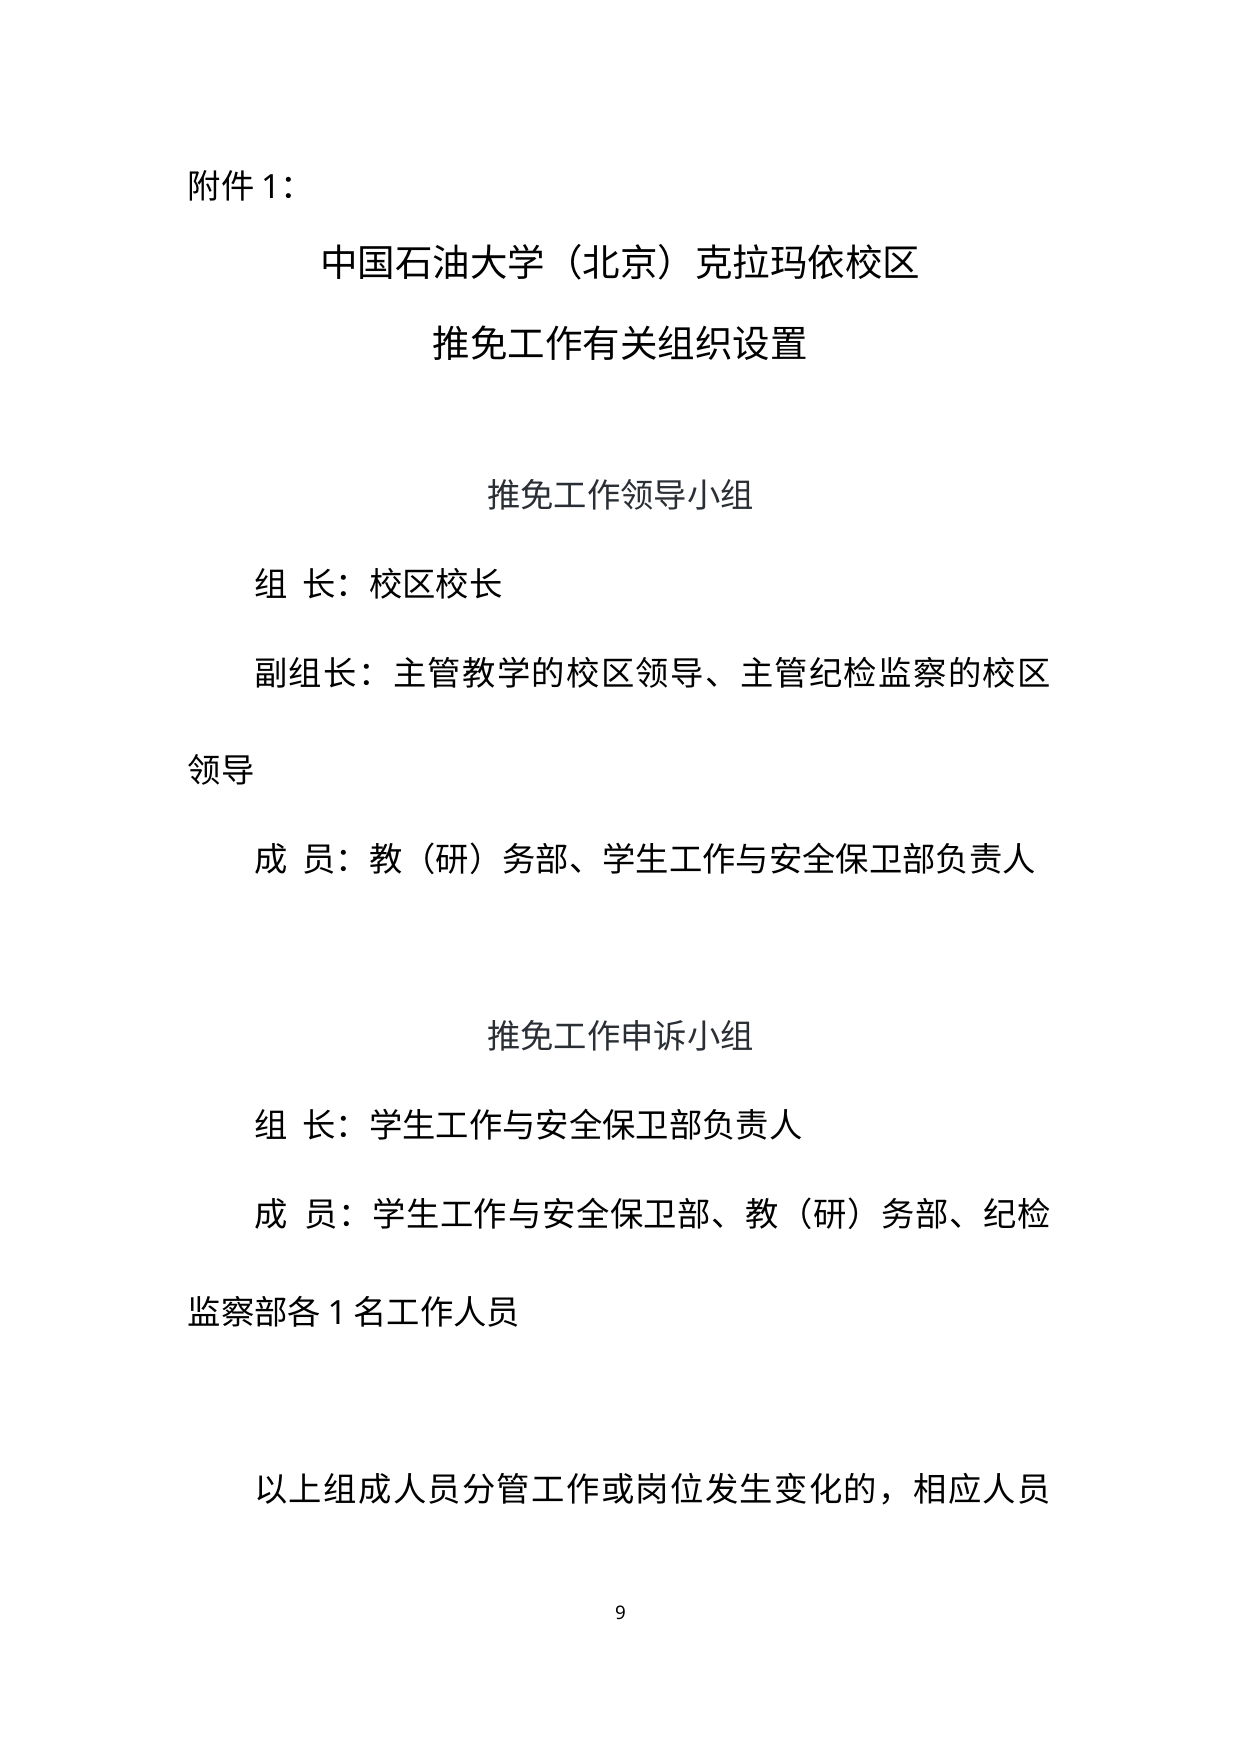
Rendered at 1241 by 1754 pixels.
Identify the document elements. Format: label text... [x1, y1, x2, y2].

text 副组长：主管教学的校区领导、主管纪检监察的校区领导 [187, 638, 1053, 801]
text 推免工作领导小组 [187, 460, 1053, 525]
text 推免工作有关组织设置 [187, 314, 1053, 368]
text 成 员：学生工作与安全保卫部、教（研）务部、纪检监察部各1名工作人员 [187, 1180, 1053, 1342]
text 组 长：学生工作与安全保卫部负责人 [187, 1091, 1053, 1156]
text 中国石油大学（北京）克拉玛依校区 [187, 232, 1053, 287]
text 推免工作申诉小组 [187, 1002, 1053, 1067]
text 组 长：校区校长 [187, 549, 1053, 614]
text 附件1： [187, 160, 1053, 208]
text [187, 1454, 1053, 1519]
text 成 员：教（研）务部、学生工作与安全保卫部负责人 [187, 825, 1053, 890]
